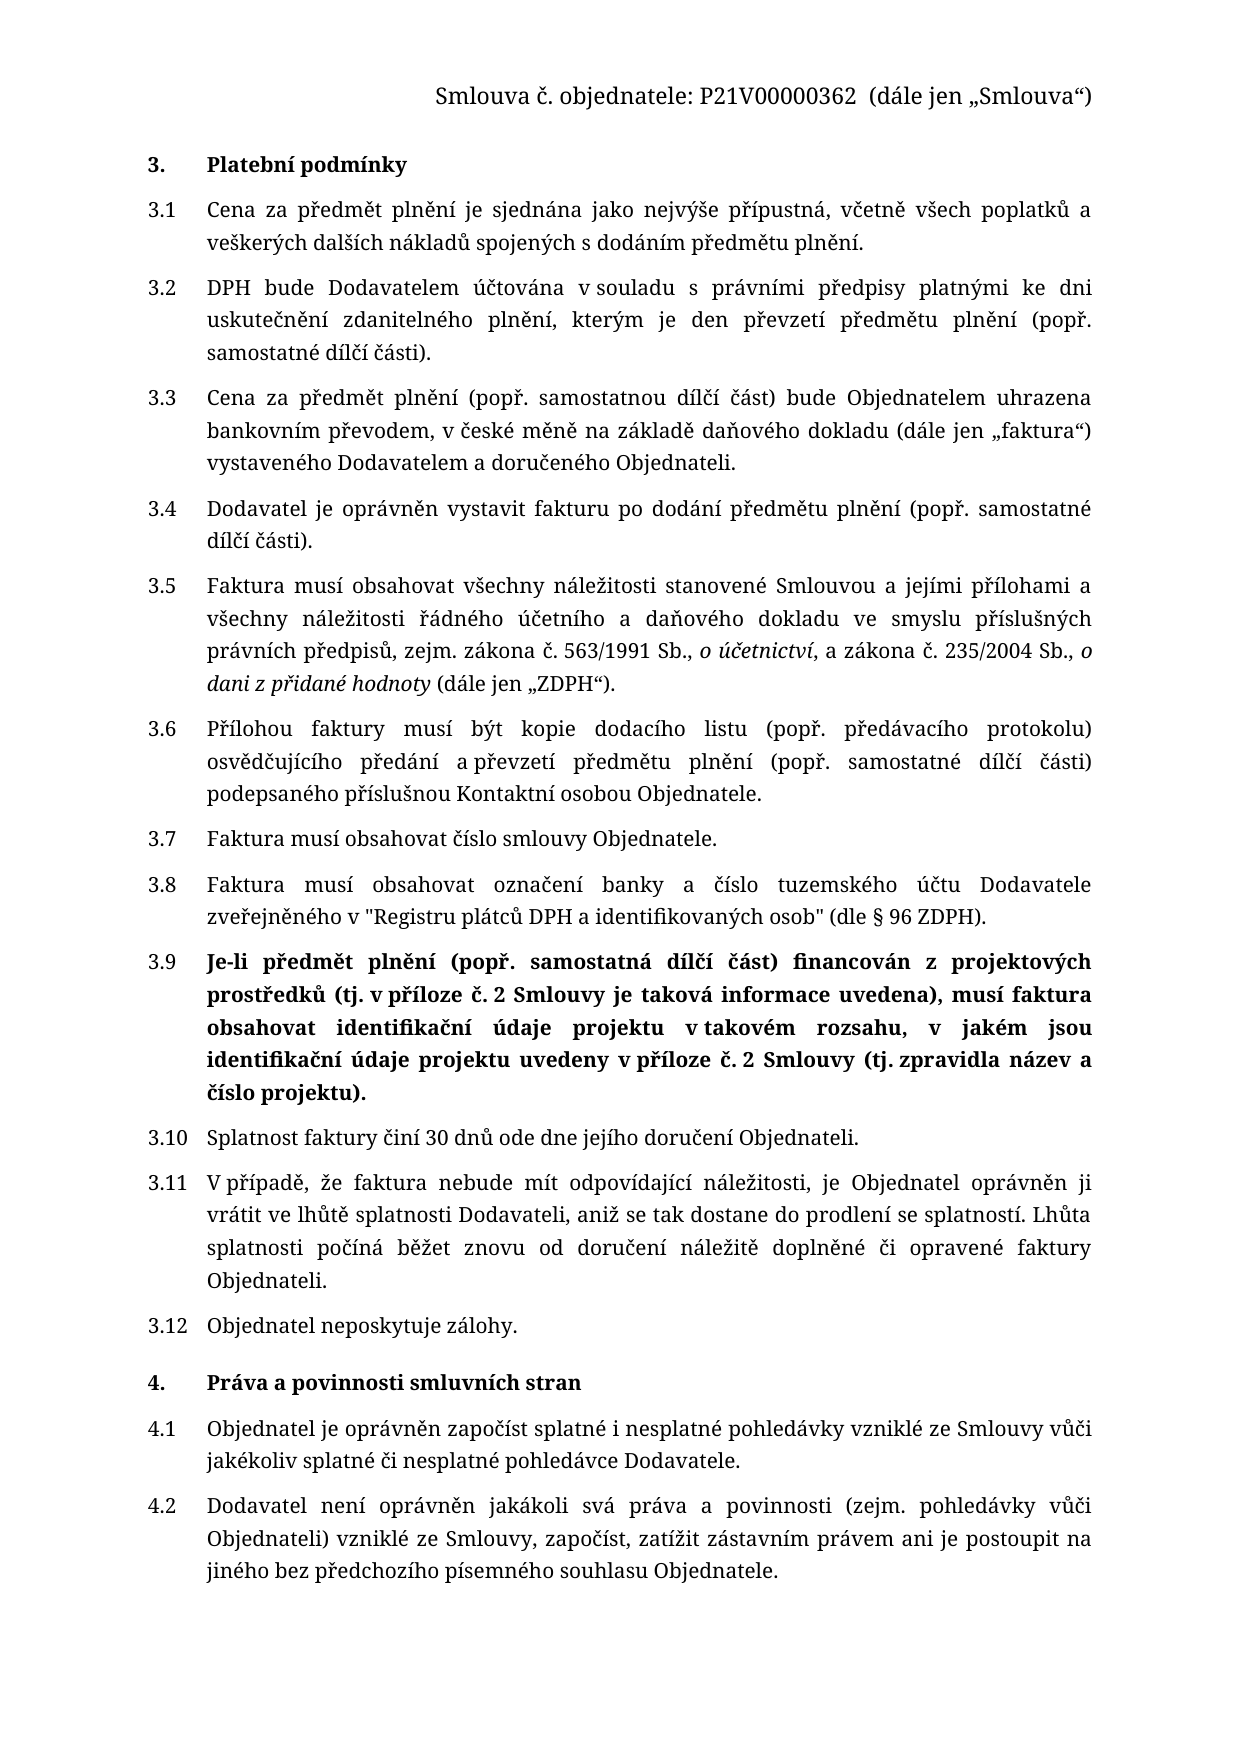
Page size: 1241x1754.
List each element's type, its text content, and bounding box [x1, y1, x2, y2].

list Objednatel neposkytuje zálohy. [148, 1311, 1093, 1339]
list V případě, že faktura nebude mít odpovídající náležitosti, je Objednatel oprávněn ji vrátit ve lhůtě splatnosti Dodavateli, aniž se tak dostane do prodlení se splatností. Lhůta splatnosti počíná běžet znovu od doručení náležitě doplněné či opravené faktury Objednateli. [148, 1168, 1093, 1294]
list Cena za předmět plnění je sjednána jako nejvýše přípustná, včetně všech poplatků a veškerých dalších nákladů spojených s dodáním předmětu plnění. [148, 195, 1093, 256]
list Faktura musí obsahovat označení banky a číslo tuzemského účtu Dodavatele zveřejněného v "Registru plátců DPH a identifikovaných osob" (dle § 96 ZDPH). [148, 870, 1093, 931]
list Cena za předmět plnění (popř. samostatnou dílčí část) bude Objednatelem uhrazena bankovním převodem, v české měně na základě daňového dokladu (dále jen „faktura“) vystaveného Dodavatelem a doručeného Objednateli. [148, 383, 1093, 477]
list Platební podmínky [148, 150, 1093, 179]
list Faktura musí obsahovat číslo smlouvy Objednatele. [148, 824, 1093, 853]
list Faktura musí obsahovat všechny náležitosti stanovené Smlouvou a jejími přílohami a všechny náležitosti řádného účetního a daňového dokladu ve smyslu příslušných právních předpisů, zejm. zákona č. 563/1991 Sb., o účetnictví, a zákona č. 235/2004 Sb., o dani z přidané hodnoty (dále jen „ZDPH“). [148, 571, 1093, 698]
list Je-li předmět plnění (popř. samostatná dílčí část) financován z projektových prostředků (tj. v příloze č. 2 Smlouvy je taková informace uvedena), musí faktura obsahovat identifikační údaje projektu v takovém rozsahu, v jakém jsou identifikační údaje projektu uvedeny v příloze č. 2 Smlouvy (tj. zpravidla název a číslo projektu). [148, 947, 1093, 1106]
list Splatnost faktury činí 30 dnů ode dne jejího doručení Objednateli. [148, 1123, 1093, 1151]
list Dodavatel není oprávněn jakákoli svá práva a povinnosti (zejm. pohledávky vůči Objednateli) vzniklé ze Smlouvy, započíst, zatížit zástavním právem ani je postoupit na jiného bez předchozího písemného souhlasu Objednatele. [148, 1491, 1093, 1585]
list Dodavatel je oprávněn vystavit fakturu po dodání předmětu plnění (popř. samostatné dílčí části). [148, 494, 1093, 555]
list Objednatel je oprávněn započíst splatné i nesplatné pohledávky vzniklé ze Smlouvy vůči jakékoliv splatné či nesplatné pohledávce Dodavatele. [148, 1414, 1093, 1475]
list Práva a povinnosti smluvních stran [148, 1368, 1093, 1397]
list Přílohou faktury musí být kopie dodacího listu (popř. předávacího protokolu) osvědčujícího předání a převzetí předmětu plnění (popř. samostatné dílčí části) podepsaného příslušnou Kontaktní osobou Objednatele. [148, 714, 1093, 808]
list DPH bude Dodavatelem účtována v souladu s právními předpisy platnými ke dni uskutečnění zdanitelného plnění, kterým je den převzetí předmětu plnění (popř. samostatné dílčí části). [148, 273, 1093, 367]
